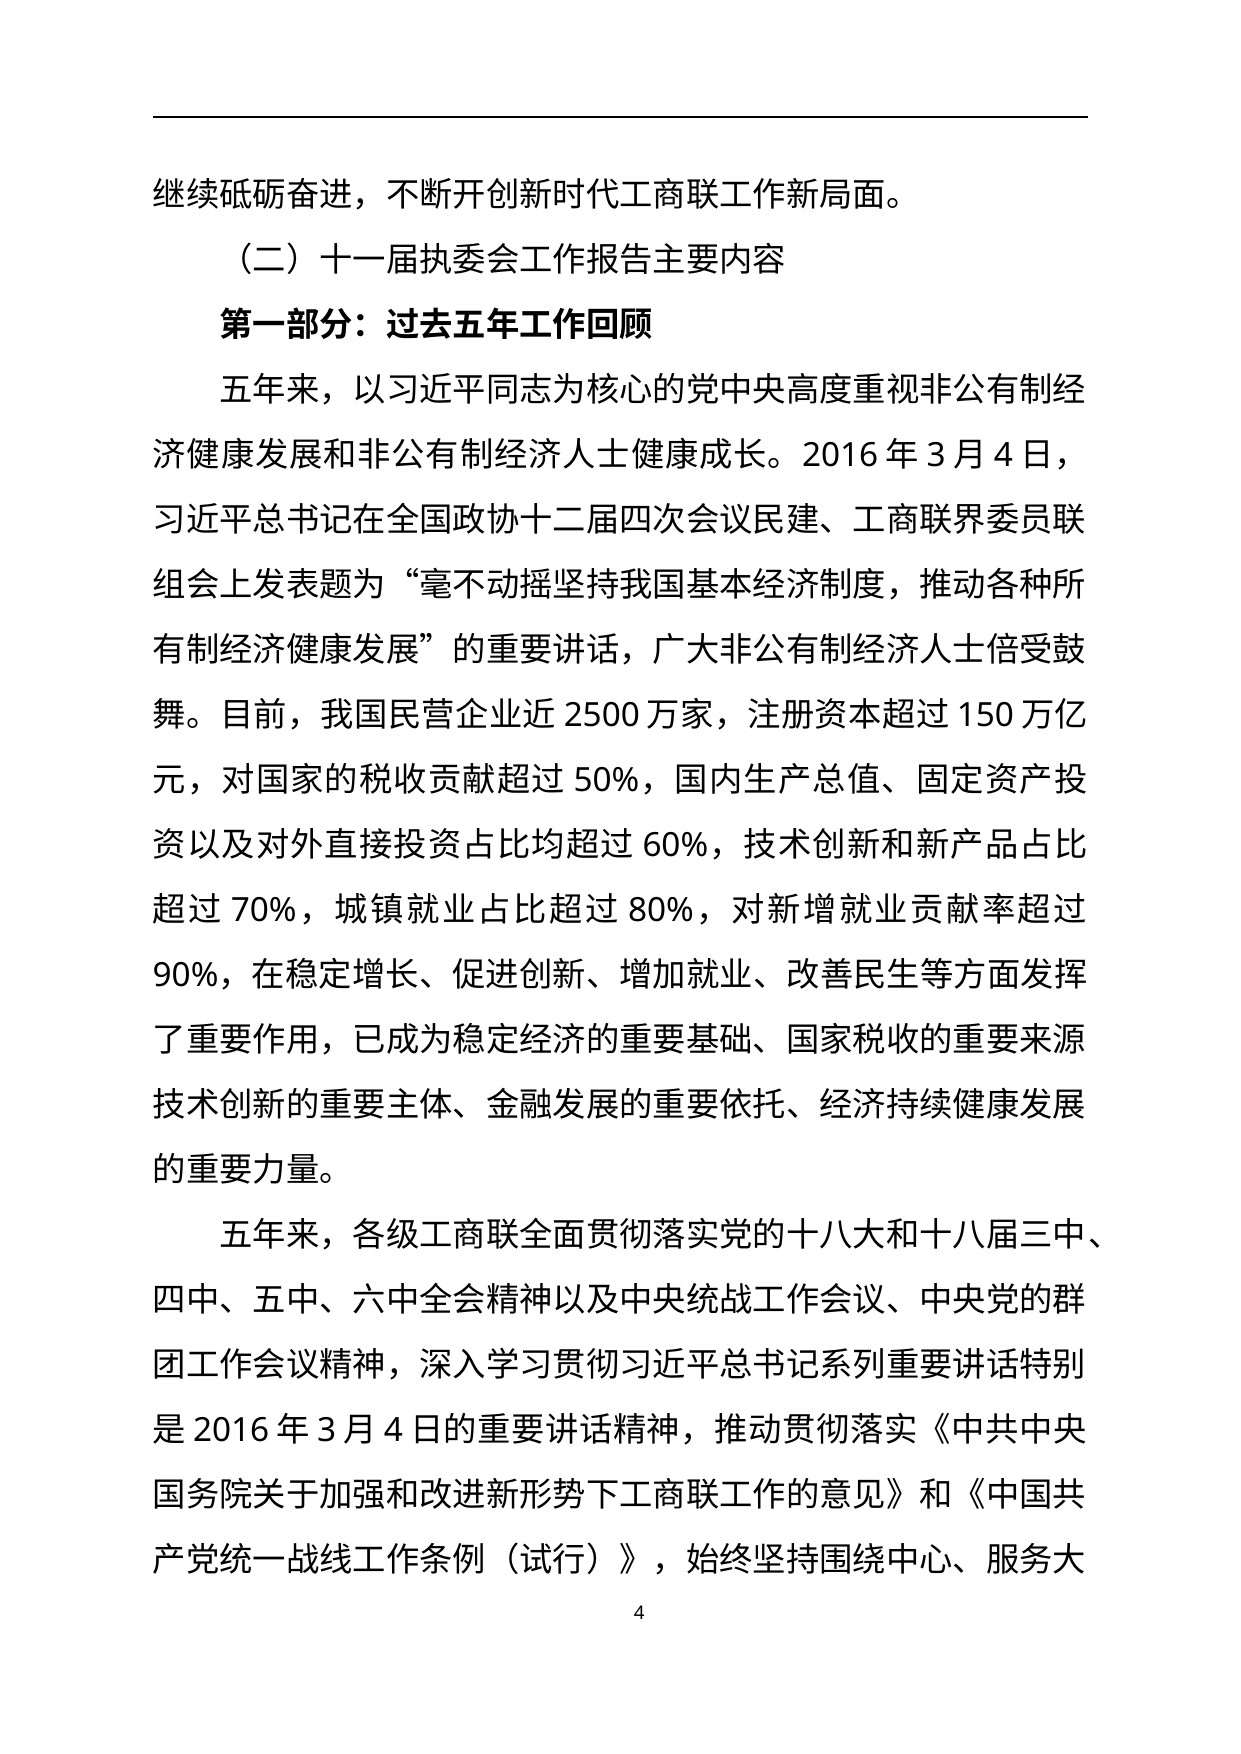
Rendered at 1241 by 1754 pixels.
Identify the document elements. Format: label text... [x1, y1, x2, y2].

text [152, 1200, 1088, 1590]
text 第一部分：过去五年工作回顾 [152, 290, 1088, 355]
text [152, 160, 1088, 225]
text （二）十一届执委会工作报告主要内容 [152, 225, 1088, 290]
text 五年来，以习近平同志为核心的党中央高度重视非公有制经济健康发展和非公有制经济人士健康成长。2016年3月4日，习近平总书记在全国政协十二届四次会议民建、工商联界委员联组会上发表题为“毫不动摇坚持我国基本经济制度，推动各种所有制经济健康发展”的重要讲话，广大非公有制经济人士倍受鼓舞。目前，我国民营企业近2500万家，注册资本超过150万亿元，对国家的税收贡献超过50%，国内生产总值、固定资产投资以及对外直接投资占比均超过60%，技术创新和新产品占比超过70%，城镇就业占比超过80%，对新增就业贡献率超过90%，在稳定增长、促进创新、增加就业、改善民生等方面发挥了重要作用，已成为稳定经济的重要基础、国家税收的重要来源、技术创新的重要主体、金融发展的重要依托、经济持续健康发展的重要力量。 [152, 355, 1088, 1200]
